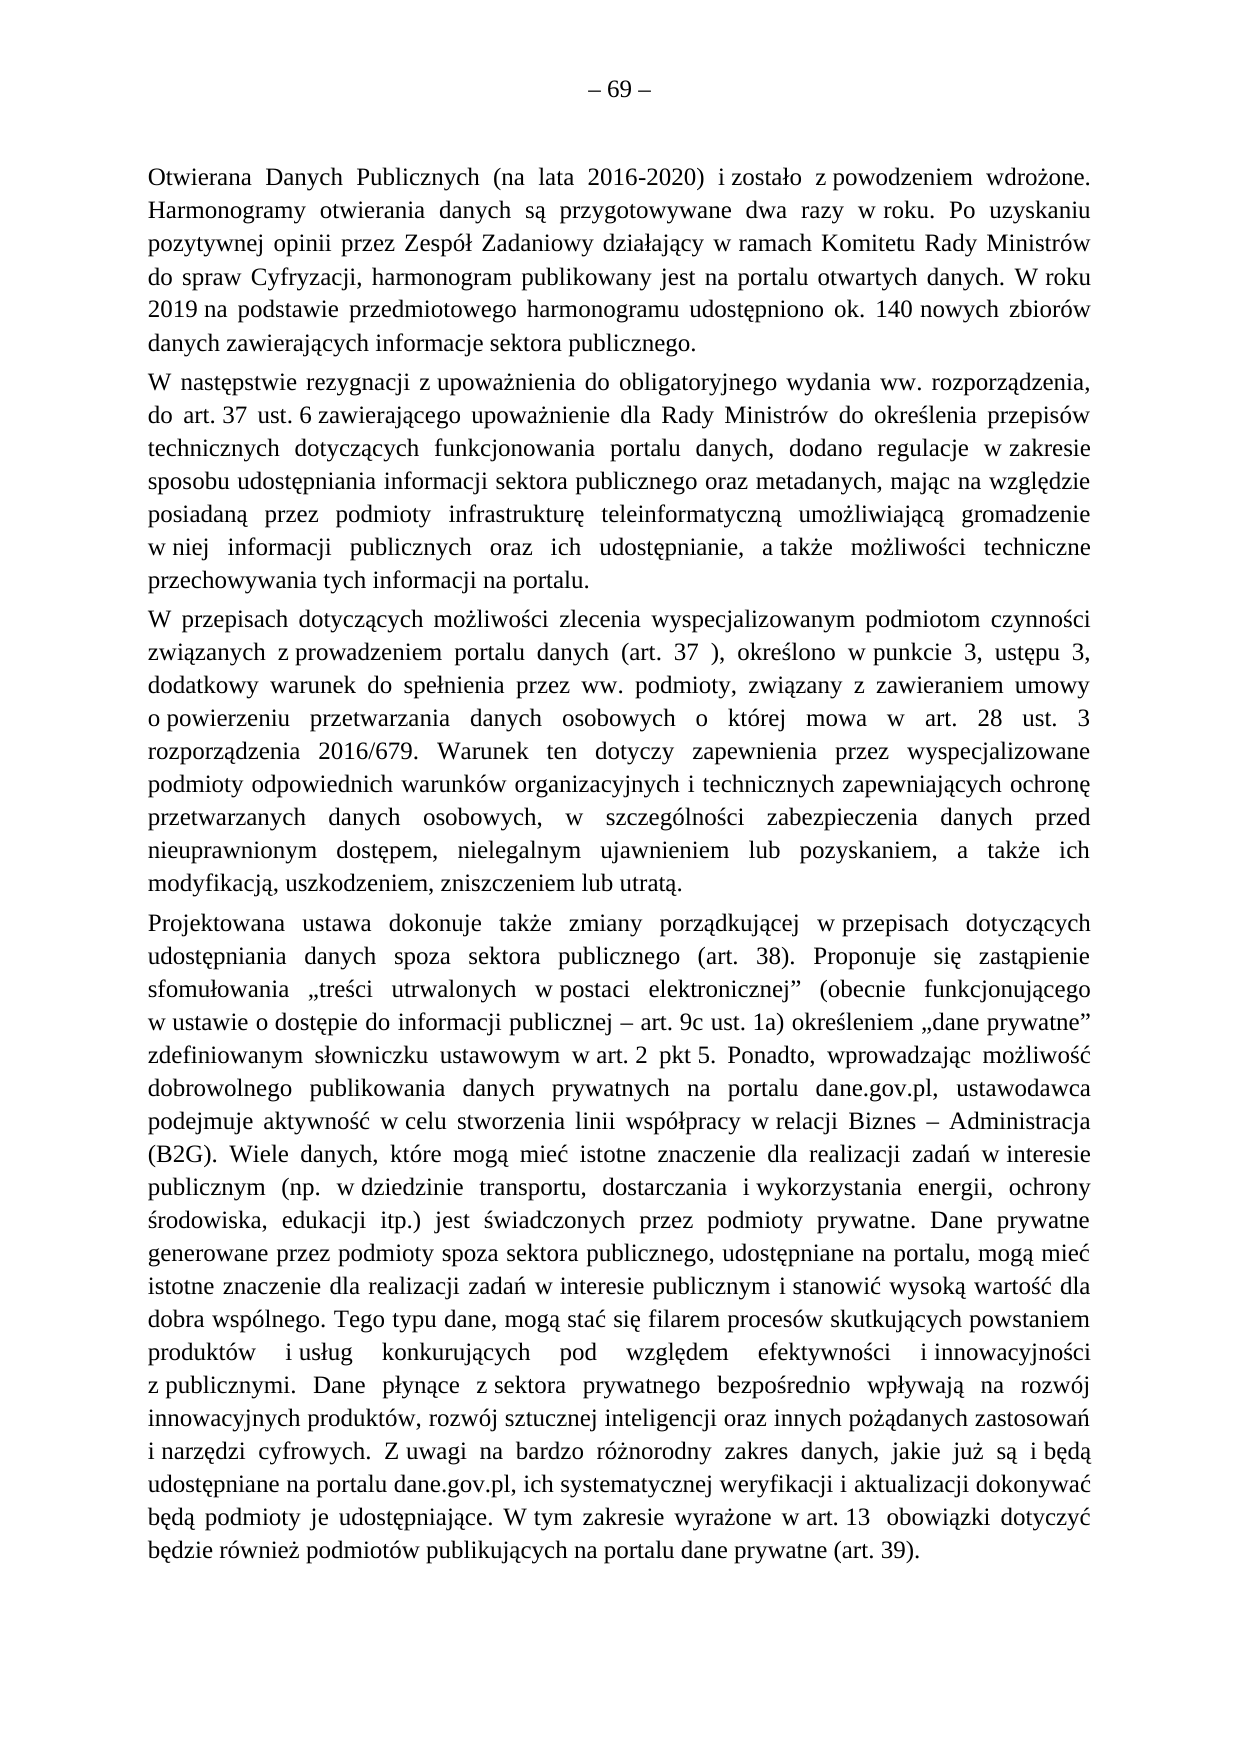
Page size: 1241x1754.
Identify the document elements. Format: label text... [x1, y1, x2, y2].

text W następstwie rezygnacji z upoważnienia do obligatoryjnego wydania ww. rozporządzenia, do art. 37 ust. 6 zawierającego upoważnienie dla Rady Ministrów do określenia przepisów technicznych dotyczących funkcjonowania portalu danych, dodano regulacje w zakresie sposobu udostępniania informacji sektora publicznego oraz metadanych, mając na względzie posiadaną przez podmioty infrastrukturę teleinformatyczną umożliwiającą gromadzenie w niej informacji publicznych oraz ich udostępnianie, a także możliwości techniczne przechowywania tych informacji na portalu. [148, 367, 1091, 594]
text Projektowana ustawa dokonuje także zmiany porządkującej w przepisach dotyczących udostępniania danych spoza sektora publicznego (art. 38). Proponuje się zastąpienie sfomułowania „treści utrwalonych w postaci elektronicznej” (obecnie funkcjonującego w ustawie o dostępie do informacji publicznej – art. 9c ust. 1a) określeniem „dane prywatne” zdefiniowanym słowniczku ustawowym w art. 2 pkt 5. Ponadto, wprowadzając możliwość dobrowolnego publikowania danych prywatnych na portalu dane.gov.pl, ustawodawca podejmuje aktywność w celu stworzenia linii współpracy w relacji Biznes – Administracja (B2G). Wiele danych, które mogą mieć istotne znaczenie dla realizacji zadań w interesie publicznym (np. w dziedzinie transportu, dostarczania i wykorzystania energii, ochrony środowiska, edukacji itp.) jest świadczonych przez podmioty prywatne. Dane prywatne generowane przez podmioty spoza sektora publicznego, udostępniane na portalu, mogą mieć istotne znaczenie dla realizacji zadań w interesie publicznym i stanowić wysoką wartość dla dobra wspólnego. Tego typu dane, mogą stać się filarem procesów skutkujących powstaniem produktów i usług konkurujących pod względem efektywności i innowacyjności z publicznymi. Dane płynące z sektora prywatnego bezpośrednio wpływają na rozwój innowacyjnych produktów, rozwój sztucznej inteligencji oraz innych pożądanych zastosowań i narzędzi cyfrowych. Z uwagi na bardzo różnorodny zakres danych, jakie już są i będą udostępniane na portalu dane.gov.pl, ich systematycznej weryfikacji i aktualizacji dokonywać będą podmioty je udostępniające. W tym zakresie wyrażone w art. 13 obowiązki dotyczyć będzie również podmiotów publikujących na portalu dane prywatne (art. 39). [148, 908, 1091, 1205]
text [148, 162, 1091, 356]
text Projektowana ustawa dokonuje także zmiany porządkującej w przepisach dotyczących udostępniania danych spoza sektora publicznego (art. 38). Proponuje się zastąpienie sfomułowania „treści utrwalonych w postaci elektronicznej” (obecnie funkcjonującego w ustawie o dostępie do informacji publicznej – art. 9c ust. 1a) określeniem „dane prywatne” zdefiniowanym słowniczku ustawowym w art. 2 pkt 5. Ponadto, wprowadzając możliwość dobrowolnego publikowania danych prywatnych na portalu dane.gov.pl, ustawodawca podejmuje aktywność w celu stworzenia linii współpracy w relacji Biznes – Administracja (B2G). Wiele danych, które mogą mieć istotne znaczenie dla realizacji zadań w interesie publicznym (np. w dziedzinie transportu, dostarczania i wykorzystania energii, ochrony środowiska, edukacji itp.) jest świadczonych przez podmioty prywatne. Dane prywatne generowane przez podmioty spoza sektora publicznego, udostępniane na portalu, mogą mieć istotne znaczenie dla realizacji zadań w interesie publicznym i stanowić wysoką wartość dla dobra wspólnego. Tego typu dane, mogą stać się filarem procesów skutkujących powstaniem produktów i usług konkurujących pod względem efektywności i innowacyjności z publicznymi. Dane płynące z sektora prywatnego bezpośrednio wpływają na rozwój innowacyjnych produktów, rozwój sztucznej inteligencji oraz innych pożądanych zastosowań i narzędzi cyfrowych. Z uwagi na bardzo różnorodny zakres danych, jakie już są i będą udostępniane na portalu dane.gov.pl, ich systematycznej weryfikacji i aktualizacji dokonywać będą podmioty je udostępniające. W tym zakresie wyrażone w art. 13 obowiązki dotyczyć będzie również podmiotów publikujących na portalu dane prywatne (art. 39). [148, 1267, 1091, 1564]
text W przepisach dotyczących możliwości zlecenia wyspecjalizowanym podmiotom czynności związanych z prowadzeniem portalu danych (art. 37 ), określono w punkcie 3, ustępu 3, dodatkowy warunek do spełnienia przez ww. podmioty, związany z zawieraniem umowy o powierzeniu przetwarzania danych osobowych o której mowa w art. 28 ust. 3 rozporządzenia 2016/679. Warunek ten dotyczy zapewnienia przez wyspecjalizowane podmioty odpowiednich warunków organizacyjnych i technicznych zapewniających ochronę przetwarzanych danych osobowych, w szczególności zabezpieczenia danych przed nieuprawnionym dostępem, nielegalnym ujawnieniem lub pozyskaniem, a także ich modyfikacją, uszkodzeniem, zniszczeniem lub utratą. [148, 604, 1091, 897]
